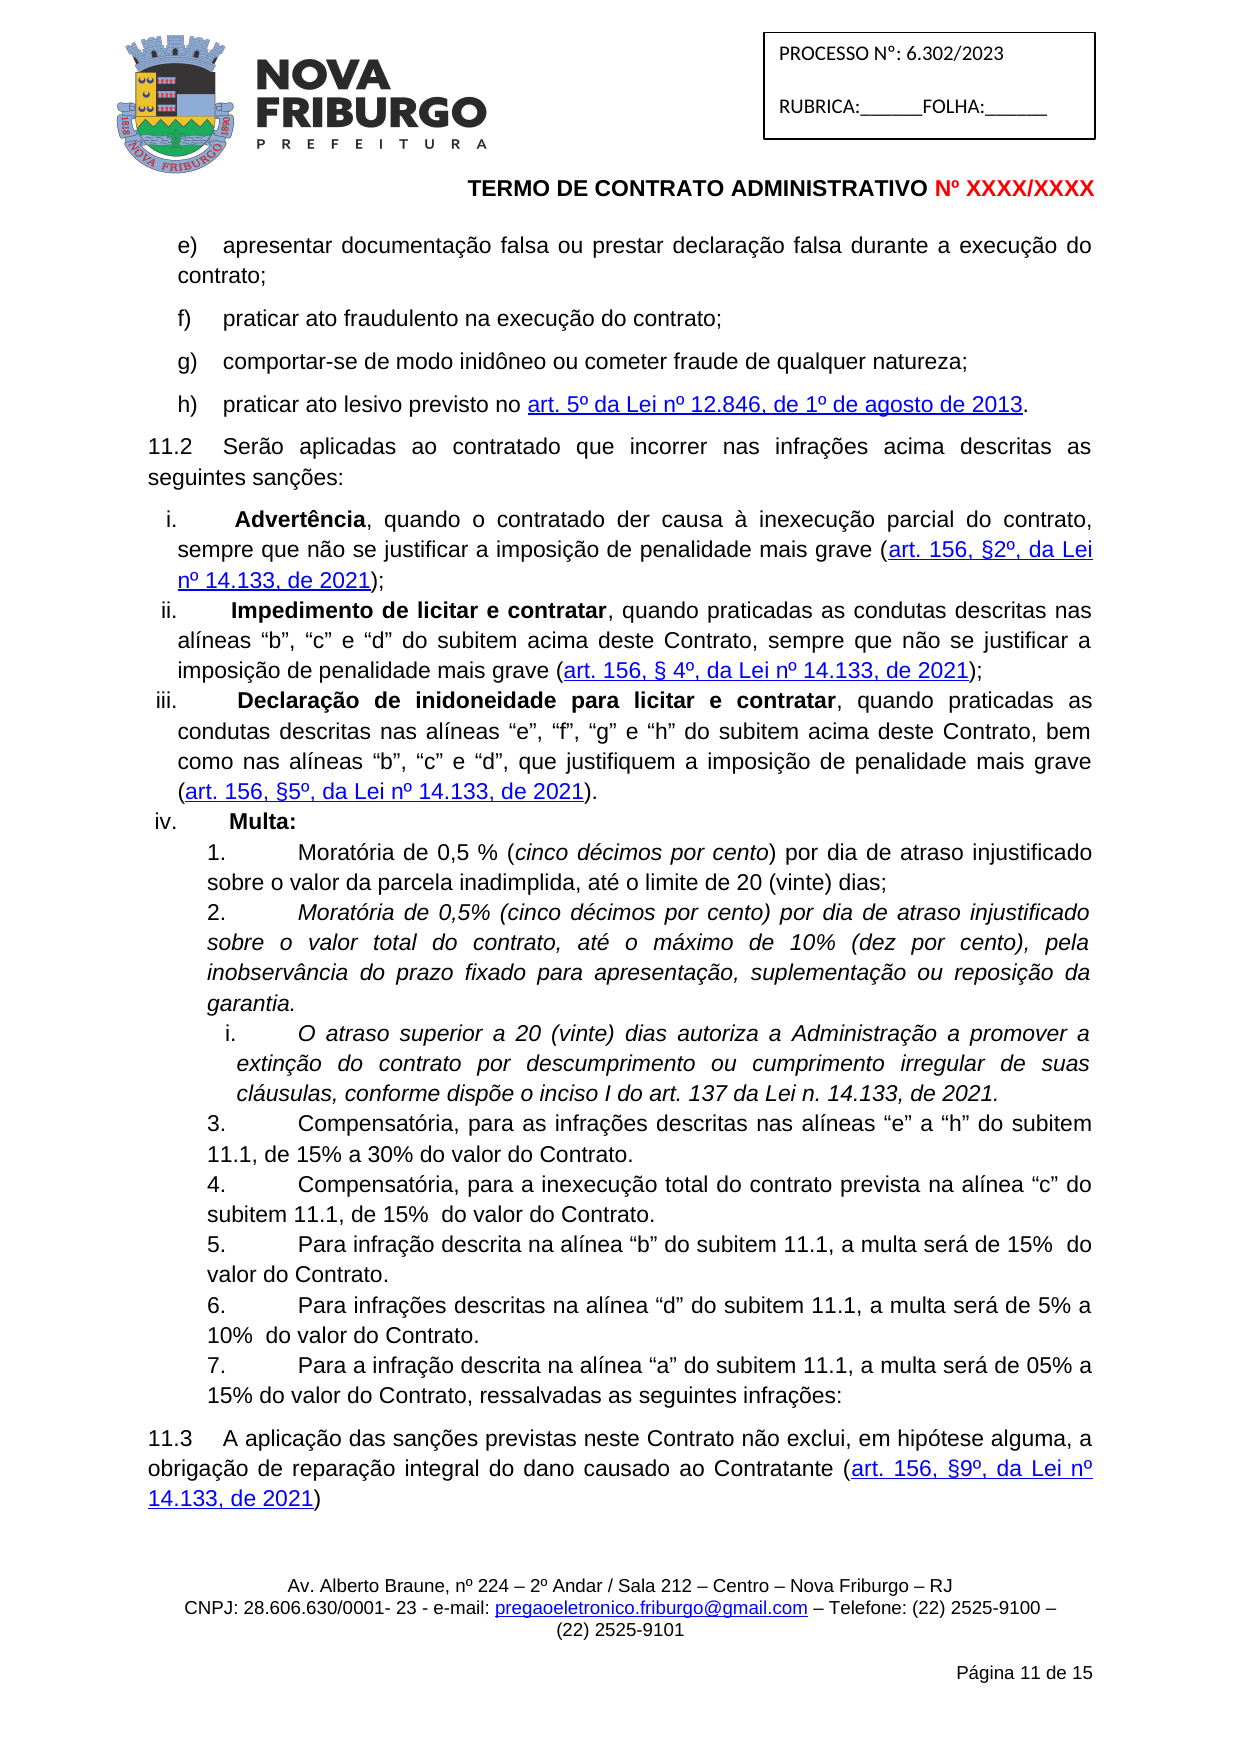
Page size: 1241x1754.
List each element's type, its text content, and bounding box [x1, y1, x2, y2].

list praticar ato lesivo previsto no art. 5º da Lei nº 12.846, de 1º de agosto de 2013. [177, 391, 1092, 417]
list Moratória de 0,5 % (cinco décimos por cento) por dia de atraso injustificado sobre o valor da parcela inadimplida, até o limite de 20 (vinte) dias; [207, 838, 1092, 895]
picture [103, 29, 500, 175]
list Advertência, quando o contratado der causa à inexecução parcial do contrato, sempre que não se justificar a imposição de penalidade mais grave (art. 156, §2º, da Lei nº 14.133, de 2021); [177, 506, 1092, 593]
list Multa: [177, 808, 1092, 834]
list Para a infração descrita na alínea “a” do subitem 11.1, a multa será de 05% a 15% do valor do Contrato, ressalvadas as seguintes infrações: [207, 1352, 1092, 1408]
list comportar-se de modo inidôneo ou cometer fraude de qualquer natureza; [177, 348, 1092, 374]
list apresentar documentação falsa ou prestar declaração falsa durante a execução do contrato; [177, 232, 1092, 289]
list Impedimento de licitar e contratar, quando praticadas as condutas descritas nas alíneas “b”, “c” e “d” do subitem acima deste Contrato, sempre que não se justificar a imposição de penalidade mais grave (art. 156, § 4º, da Lei nº 14.133, de 2021); [177, 597, 1092, 683]
list Compensatória, para a inexecução total do contrato prevista na alínea “c” do subitem 11.1, de 15% do valor do Contrato. [207, 1171, 1092, 1227]
list A aplicação das sanções previstas neste Contrato não exclui, em hipótese alguma, a obrigação de reparação integral do dano causado ao Contratante (art. 156, §9º, da Lei nº 14.133, de 2021) [148, 1425, 1092, 1512]
list Moratória de 0,5% (cinco décimos por cento) por dia de atraso injustificado sobre o valor total do contrato, até o máximo de 10% (dez por cento), pela inobservância do prazo fixado para apresentação, suplementação ou reposição da garantia. [207, 899, 1092, 1016]
list Para infrações descritas na alínea “d” do subitem 11.1, a multa será de 5% a 10% do valor do Contrato. [207, 1292, 1092, 1348]
list Para infração descrita na alínea “b” do subitem 11.1, a multa será de 15% do valor do Contrato. [207, 1231, 1092, 1288]
list Compensatória, para as infrações descritas nas alíneas “e” a “h” do subitem 11.1, de 15% a 30% do valor do Contrato. [207, 1110, 1092, 1167]
list Declaração de inidoneidade para licitar e contratar, quando praticadas as condutas descritas nas alíneas “e”, “f”, “g” e “h” do subitem acima deste Contrato, bem como nas alíneas “b”, “c” e “d”, que justifiquem a imposição de penalidade mais grave (art. 156, §5º, da Lei nº 14.133, de 2021). [177, 687, 1092, 804]
list O atraso superior a 20 (vinte) dias autoriza a Administração a promover a extinção do contrato por descumprimento ou cumprimento irregular de suas cláusulas, conforme dispõe o inciso I do art. 137 da Lei n. 14.133, de 2021. [236, 1020, 1092, 1106]
list Serão aplicadas ao contratado que incorrer nas infrações acima descritas as seguintes sanções: [148, 433, 1092, 490]
list praticar ato fraudulento na execução do contrato; [177, 305, 1092, 331]
